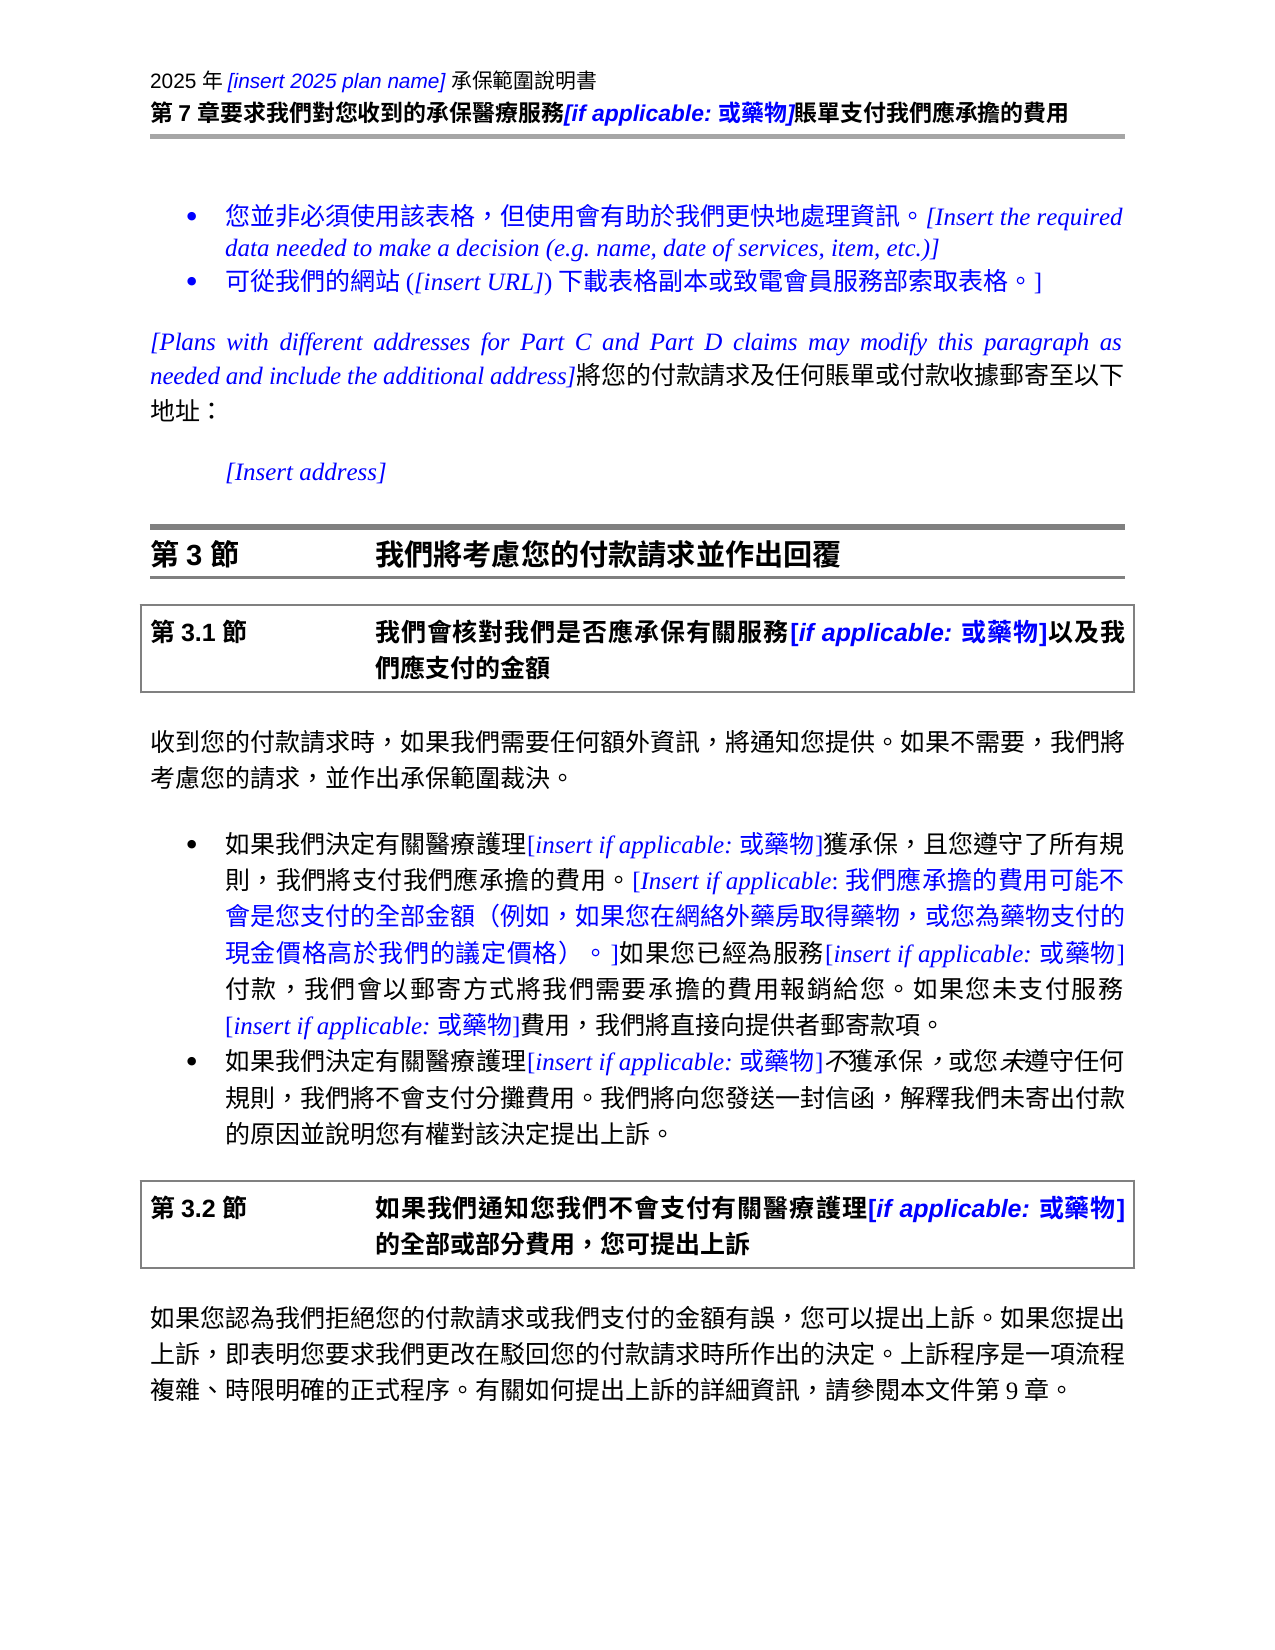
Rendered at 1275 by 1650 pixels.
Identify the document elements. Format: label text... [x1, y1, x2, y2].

list 如果我們決定有關醫療護理[insert if applicable: 或藥物]獲承保，且您遵守了所有規則，我們將支付我們應承擔的費用。[Insert if applicable: 我們應承擔的費用可能不會是您支付的全部金額（例如，如果您在網絡外藥房取得藥物，或您為藥物支付的現金價格高於我們的議定價格）。]如果您已經為服務[insert if applicable: 或藥物]付款，我們會以郵寄方式將我們需要承擔的費用報銷給您。如果您未支付服務[insert if applicable: 或藥物]費用，我們將直接向提供者郵寄款項。 [187, 837, 1125, 1054]
list 可從我們的網站 ([insert URL]) 下載表格副本或致電會員服務部索取表格。] [187, 274, 1125, 310]
text [Insert address] [225, 470, 1125, 498]
text 收到您的付款請求時，如果我們需要任何額外資訊，將通知您提供。如果不需要，我們將考慮您的請求，並作出承保範圍裁決。 [150, 735, 1125, 808]
list 您並非必須使用該表格，但使用會有助於我們更快地處理資訊。[Insert the required data needed to make a decision (e.g. name, date of services, item, etc.)] [187, 196, 1125, 261]
subtitle 第 3.2 節 如果我們通知您我們不會支付有關醫療護理[if applicable: 或藥物]的全部或部分費用，您可提出上訴 [142, 1203, 1133, 1288]
text [Plans with different addresses for Part C and Part D claims may modify this paragraph as needed and include the additional address]將您的付款請求及任何賬單或付款收據郵寄至以下地址： [150, 339, 1125, 441]
list 如果我們決定有關醫療護理[insert if applicable: 或藥物]不獲承保，或您未遵守任何規則，我們將不會支付分攤費用。我們將向您發送一封信函，解釋我們未寄出付款的原因並說明您有權對該決定提出上訴。 [187, 1067, 1125, 1176]
text 如果您認為我們拒絕您的付款請求或我們支付的金額有誤，您可以提出上訴。如果您提出上訴，即表明您要求我們更改在駁回您的付款請求時所作出的決定。上訴程序是一項流程複雜、時限明確的正式程序。有關如何提出上訴的詳細資訊，請參閱本文件第 9 章。 [150, 1319, 1125, 1428]
subtitle 第 3.1 節 我們會核對我們是否應承保有關服務[if applicable: 或藥物]以及我們應支付的金額 [142, 619, 1133, 704]
subtitle 第 3 節 我們將考慮您的付款請求並作出回覆 [150, 542, 1125, 589]
